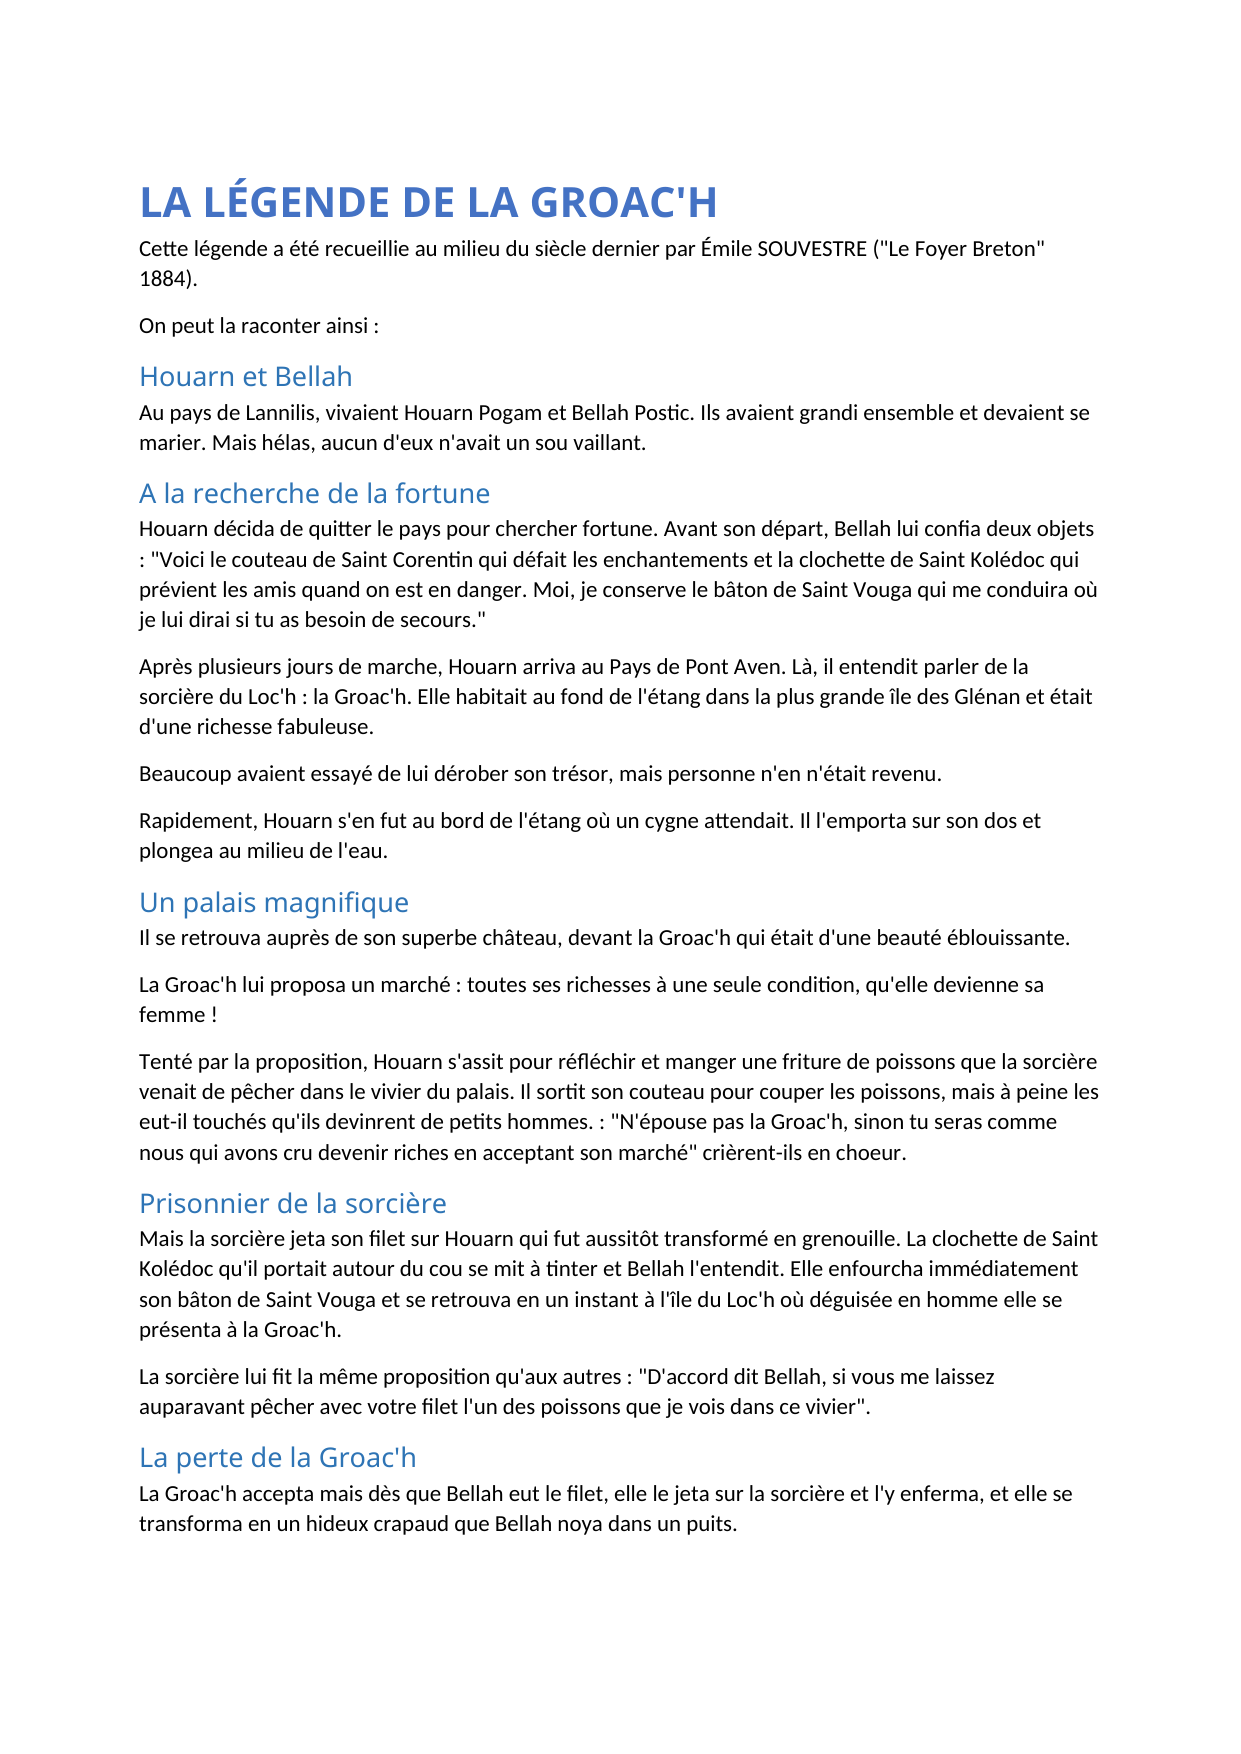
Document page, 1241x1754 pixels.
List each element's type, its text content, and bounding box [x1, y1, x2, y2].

text Après plusieurs jours de marche, Houarn arriva au Pays de Pont Aven. Là, il entendit parler de la sorcière du Loc'h : la Groac'h. Elle habitait au fond de l'étang dans la plus grande île des Glénan et était d'une richesse fabuleuse. [139, 652, 1101, 740]
subtitle A la recherche de la fortune [139, 475, 1101, 512]
subtitle Houarn et Bellah [139, 358, 1101, 395]
text Il se retrouva auprès de son superbe château, devant la Groac'h qui était d'une beauté éblouissante. [139, 923, 1101, 951]
subtitle La perte de la Groac'h [139, 1439, 1101, 1476]
text Beaucoup avaient essayé de lui dérober son trésor, mais personne n'en n'était revenu. [139, 759, 1101, 787]
subtitle Prisonnier de la sorcière [139, 1184, 1101, 1221]
text On peut la raconter ainsi : [139, 311, 1101, 339]
text Mais la sorcière jeta son filet sur Houarn qui fut aussitôt transformé en grenouille. La clochette de Saint Kolédoc qu'il portait autour du cou se mit à tinter et Bellah l'entendit. Elle enfourcha immédiatement son bâton de Saint Vouga et se retrouva en un instant à l'île du Loc'h où déguisée en homme elle se présenta à la Groac'h. [139, 1224, 1101, 1343]
text Houarn décida de quitter le pays pour chercher fortune. Avant son départ, Bellah lui confia deux objets : "Voici le couteau de Saint Corentin qui défait les enchantements et la clochette de Saint Kolédoc qui prévient les amis quand on est en danger. Moi, je conserve le bâton de Saint Vouga qui me conduira où je lui dirai si tu as besoin de secours." [139, 514, 1101, 633]
text La Groac'h lui proposa un marché : toutes ses richesses à une seule condition, qu'elle devienne sa femme ! [139, 970, 1101, 1028]
subtitle Un palais magnifique [139, 883, 1101, 920]
subtitle La légende de la groac'h [139, 173, 1101, 229]
text Au pays de Lannilis, vivaient Houarn Pogam et Bellah Postic. Ils avaient grandi ensemble et devaient se marier. Mais hélas, aucun d'eux n'avait un sou vaillant. [139, 398, 1101, 456]
text Cette légende a été recueillie au milieu du siècle dernier par Émile SOUVESTRE ("Le Foyer Breton" 1884). [139, 234, 1101, 292]
text La sorcière lui fit la même proposition qu'aux autres : "D'accord dit Bellah, si vous me laissez auparavant pêcher avec votre filet l'un des poissons que je vois dans ce vivier". [139, 1362, 1101, 1420]
text Tenté par la proposition, Houarn s'assit pour réfléchir et manger une friture de poissons que la sorcière venait de pêcher dans le vivier du palais. Il sortit son couteau pour couper les poissons, mais à peine les eut-il touchés qu'ils devinrent de petits hommes. : "N'épouse pas la Groac'h, sinon tu seras comme nous qui avons cru devenir riches en acceptant son marché" crièrent-ils en choeur. [139, 1047, 1101, 1166]
text La Groac'h accepta mais dès que Bellah eut le filet, elle le jeta sur la sorcière et l'y enferma, et elle se transforma en un hideux crapaud que Bellah noya dans un puits. [139, 1479, 1101, 1537]
text Rapidement, Houarn s'en fut au bord de l'étang où un cygne attendait. Il l'emporta sur son dos et plongea au milieu de l'eau. [139, 806, 1101, 864]
